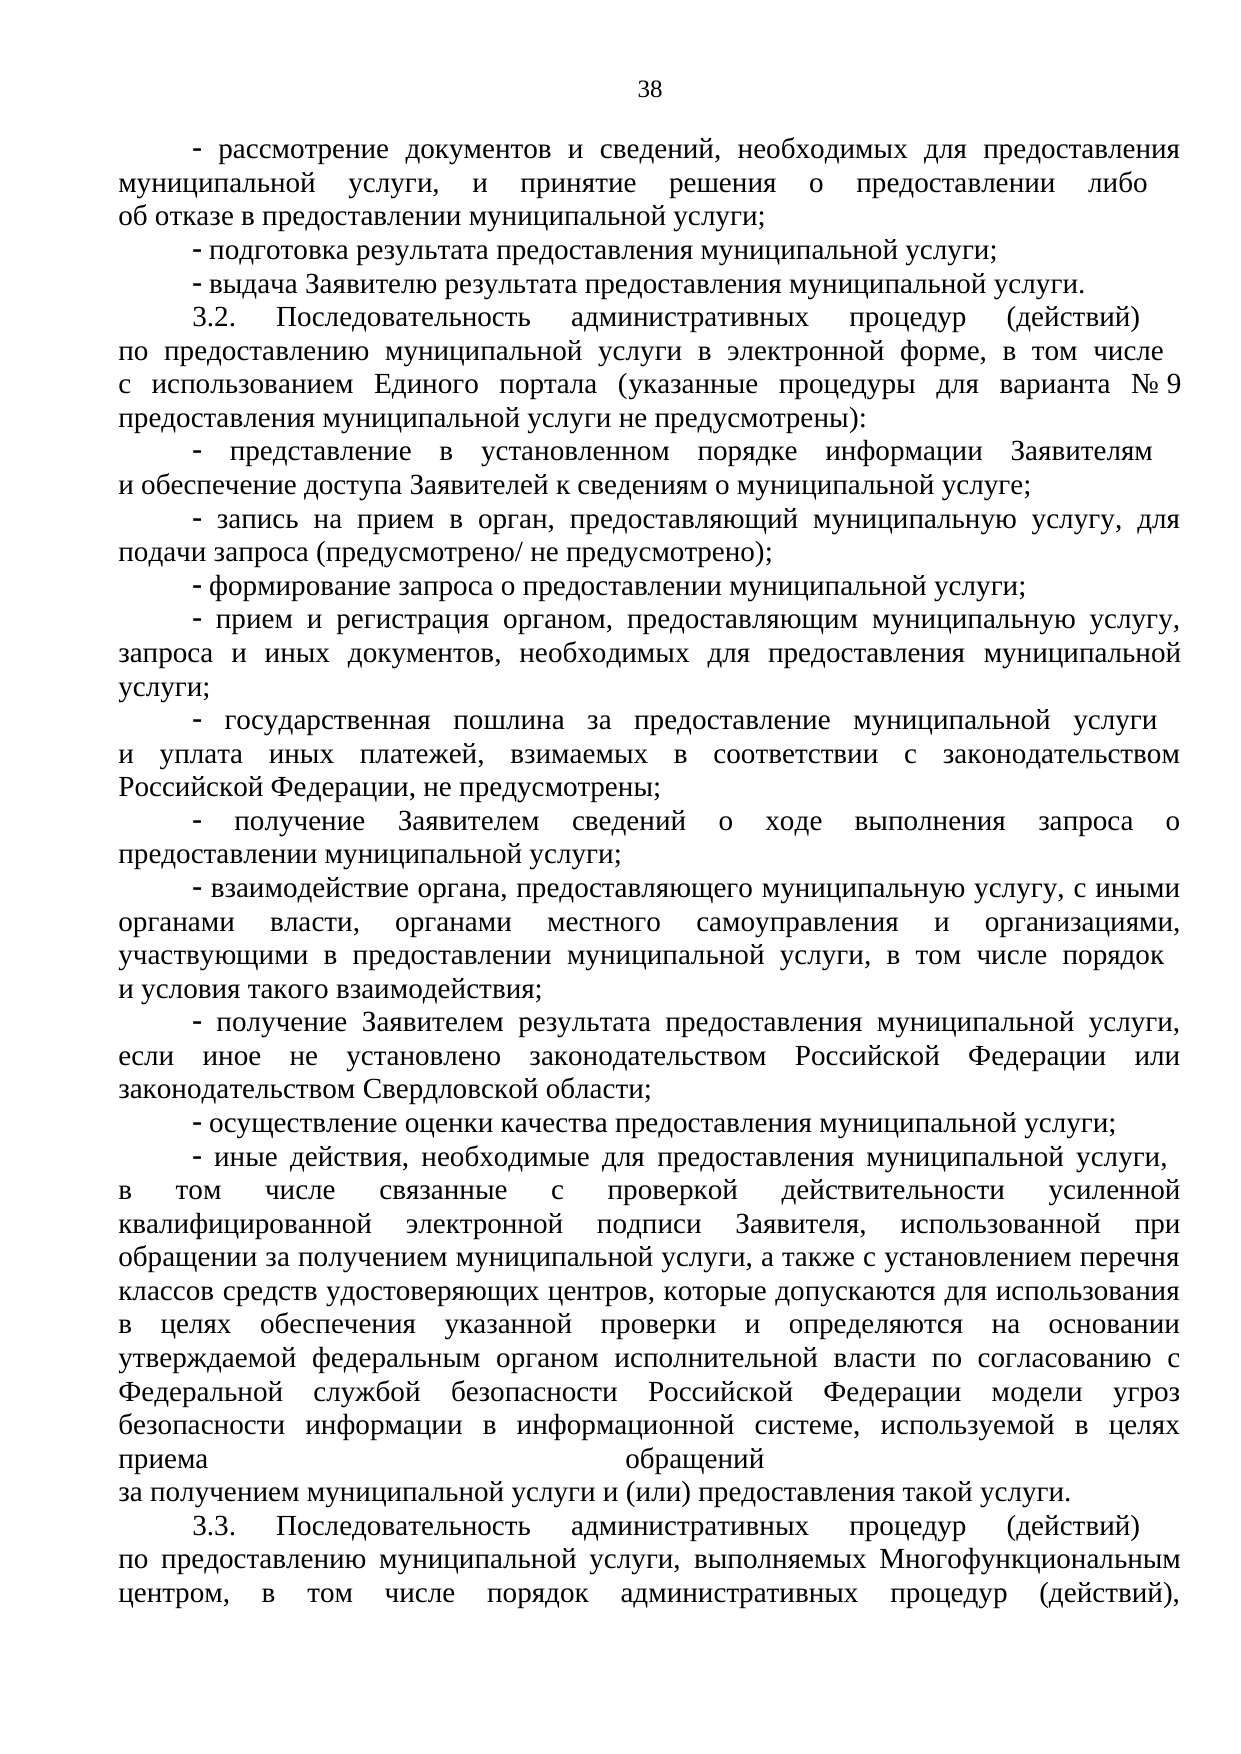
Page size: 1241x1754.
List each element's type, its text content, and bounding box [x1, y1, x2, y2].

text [118, 1508, 1181, 1608]
text получение Заявителем сведений о ходе выполнения запроса о предоставлении муниципальной услуги; [118, 803, 1181, 870]
text осуществление оценки качества предоставления муниципальной услуги; [118, 1105, 1181, 1139]
text получение Заявителем результата предоставления муниципальной услуги, если иное не установлено законодательством Российской Федерации или законодательством Свердловской области; [118, 1004, 1181, 1105]
text запись на прием в орган, предоставляющий муниципальную услугу, для подачи запроса (предусмотрено/ не предусмотрено); [118, 501, 1181, 568]
text подготовка результата предоставления муниципальной услуги; [118, 232, 1181, 266]
text 3.2. Последовательность административных процедур (действий) по предоставлению муниципальной услуги в электронной форме, в том числе с использованием Единого портала (указанные процедуры для варианта № 9 предоставления муниципальной услуги не предусмотрены): [118, 299, 1181, 433]
text представление в установленном порядке информации Заявителям и обеспечение доступа Заявителей к сведениям о муниципальной услуге; [118, 433, 1181, 501]
text взаимодействие органа, предоставляющего муниципальную услугу, с иными органами власти, органами местного самоуправления и организациями, участвующими в предоставлении муниципальной услуги, в том числе порядок и условия такого взаимодействия; [118, 870, 1181, 1004]
text формирование запроса о предоставлении муниципальной услуги; [118, 568, 1181, 602]
text прием и регистрация органом, предоставляющим муниципальную услугу, запроса и иных документов, необходимых для предоставления муниципальной услуги; [118, 602, 1181, 702]
text выдача Заявителю результата предоставления муниципальной услуги. [118, 266, 1181, 299]
text рассмотрение документов и сведений, необходимых для предоставления муниципальной услуги, и принятие решения о предоставлении либо об отказе в предоставлении муниципальной услуги; [118, 131, 1181, 232]
text иные действия, необходимые для предоставления муниципальной услуги, в том числе связанные с проверкой действительности усиленной квалифицированной электронной подписи Заявителя, использованной при обращении за получением муниципальной услуги, а также с установлением перечня классов средств удостоверяющих центров, которые допускаются для использования в целях обеспечения указанной проверки и определяются на основании утверждаемой федеральным органом исполнительной власти по согласованию с Федеральной службой безопасности Российской Федерации модели угроз безопасности информации в информационной системе, используемой в целях приема обращений за получением муниципальной услуги и (или) предоставления такой услуги. [118, 1139, 1181, 1508]
text государственная пошлина за предоставление муниципальной услуги и уплата иных платежей, взимаемых в соответствии с законодательством Российской Федерации, не предусмотрены; [118, 702, 1181, 803]
